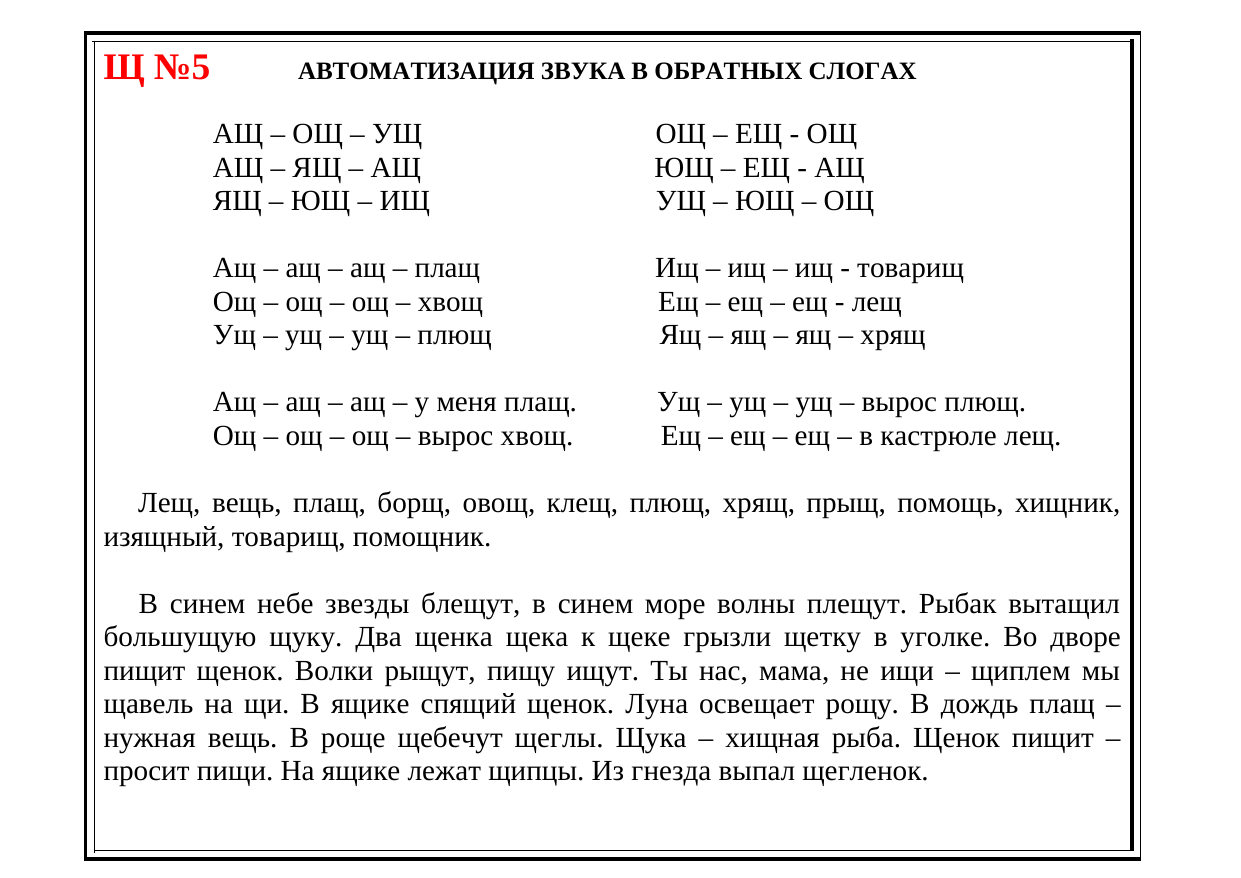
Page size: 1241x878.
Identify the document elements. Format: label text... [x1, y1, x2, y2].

text АЩ – ЯЩ – АЩ ЮЩ – ЕЩ - АЩ [103, 150, 1122, 183]
text В синем небе звезды блещут, в синем море волны плещут. Рыбак вытащил большущую щуку. Два щенка щека к щеке грызли щетку в уголке. Во дворе пищит щенок. Волки рыщут, пищу ищут. Ты нас, мама, не ищи – щиплем мы щавель на щи. В ящике спящий щенок. Луна освещает рощу. В дождь плащ – нужная вещь. В роще щебечут щеглы. Щука – хищная рыба. Щенок пищит – просит пищи. На ящике лежат щипцы. Из гнезда выпал щегленок. [103, 586, 1122, 787]
text Ощ – ощ – ощ – вырос хвощ. Ещ – ещ – ещ – в кастрюле лещ. [103, 418, 1122, 452]
text Щ №5 АВТОМАТИЗАЦИЯ ЗВУКА В ОБРАТНЫХ СЛОГАХ [103, 44, 1122, 87]
text Ащ – ащ – ащ – плащ Ищ – ищ – ищ - товарищ [103, 250, 1122, 284]
text ЯЩ – ЮЩ – ИЩ УЩ – ЮЩ – ОЩ [103, 183, 1122, 217]
text Ощ – ощ – ощ – хвощ Ещ – ещ – ещ - лещ [103, 284, 1122, 317]
text Ущ – ущ – ущ – плющ Ящ – ящ – ящ – хрящ [103, 317, 1122, 351]
text Лещ, вещь, плащ, борщ, овощ, клещ, плющ, хрящ, прыщ, помощь, хищник, изящный, товарищ, помощник. [103, 485, 1122, 552]
text Ащ – ащ – ащ – у меня плащ. Ущ – ущ – ущ – вырос плющ. [103, 384, 1122, 418]
text АЩ – ОЩ – УЩ ОЩ – ЕЩ - ОЩ [103, 116, 1122, 150]
